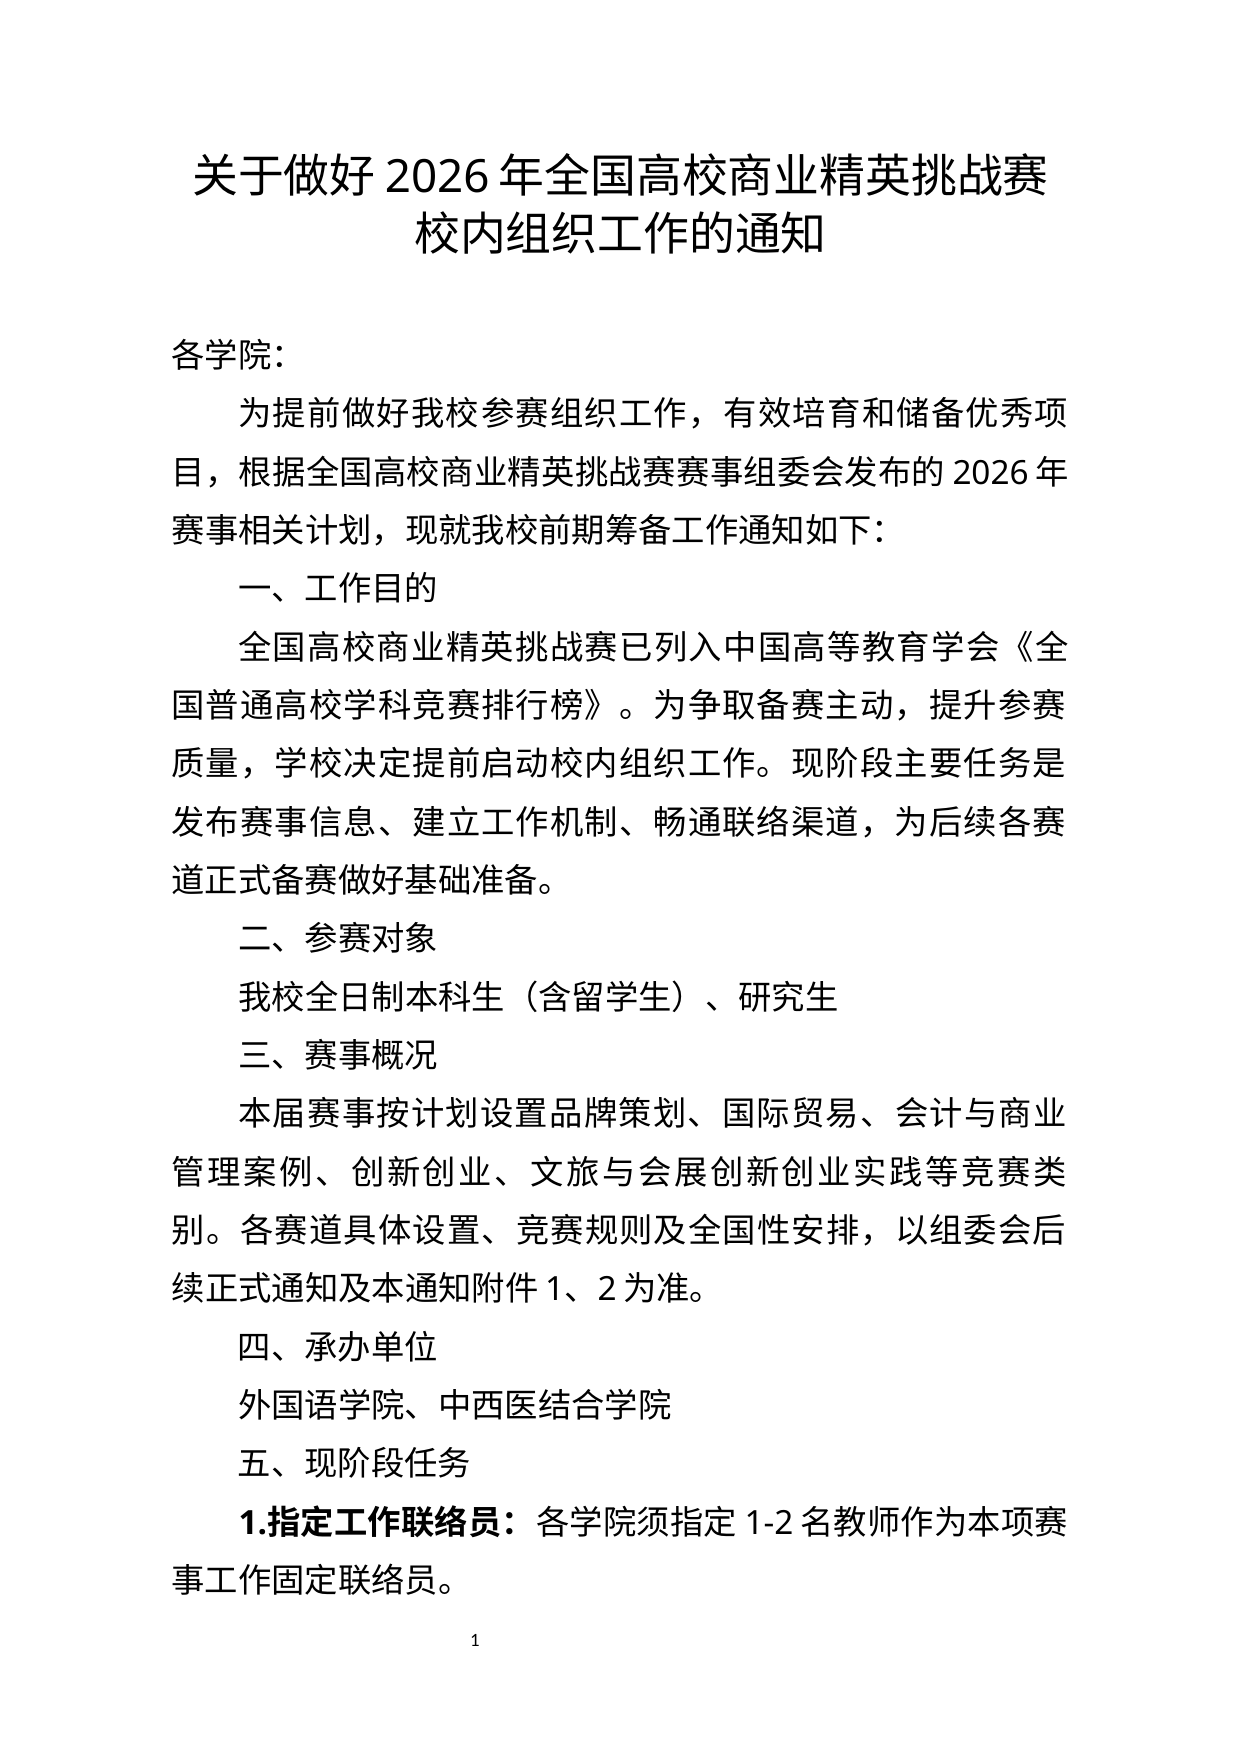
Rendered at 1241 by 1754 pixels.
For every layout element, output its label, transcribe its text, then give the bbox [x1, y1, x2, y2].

text 外国语学院、中西医结合学院 [171, 1371, 1069, 1429]
text 各学院： [171, 321, 1069, 379]
text 1.指定工作联络员：各学院须指定1-2名教师作为本项赛事工作固定联络员。 [171, 1487, 1069, 1604]
text 我校全日制本科生（含留学生）、研究生 [171, 962, 1069, 1021]
text 为提前做好我校参赛组织工作，有效培育和储备优秀项目，根据全国高校商业精英挑战赛赛事组委会发布的2026年赛事相关计划，现就我校前期筹备工作通知如下： [171, 379, 1069, 554]
list 四、承办单位 [238, 1312, 1069, 1371]
list 二、参赛对象 [171, 904, 1069, 962]
list 三、赛事概况 [171, 1021, 1069, 1079]
list 工作目的 [238, 554, 1069, 612]
text 校内组织工作的通知 [171, 204, 1069, 262]
list 全国高校商业精英挑战赛已列入中国高等教育学会《全国普通高校学科竞赛排行榜》。为争取备赛主动，提升参赛质量，学校决定提前启动校内组织工作。现阶段主要任务是发布赛事信息、建立工作机制、畅通联络渠道，为后续各赛道正式备赛做好基础准备。 [171, 612, 1069, 904]
list 五、现阶段任务 [238, 1429, 1069, 1487]
text 关于做好2026年全国高校商业精英挑战赛 [171, 146, 1069, 204]
text 本届赛事按计划设置品牌策划、国际贸易、会计与商业管理案例、创新创业、文旅与会展创新创业实践等竞赛类别。各赛道具体设置、竞赛规则及全国性安排，以组委会后续正式通知及本通知附件1、2为准。 [171, 1079, 1069, 1312]
